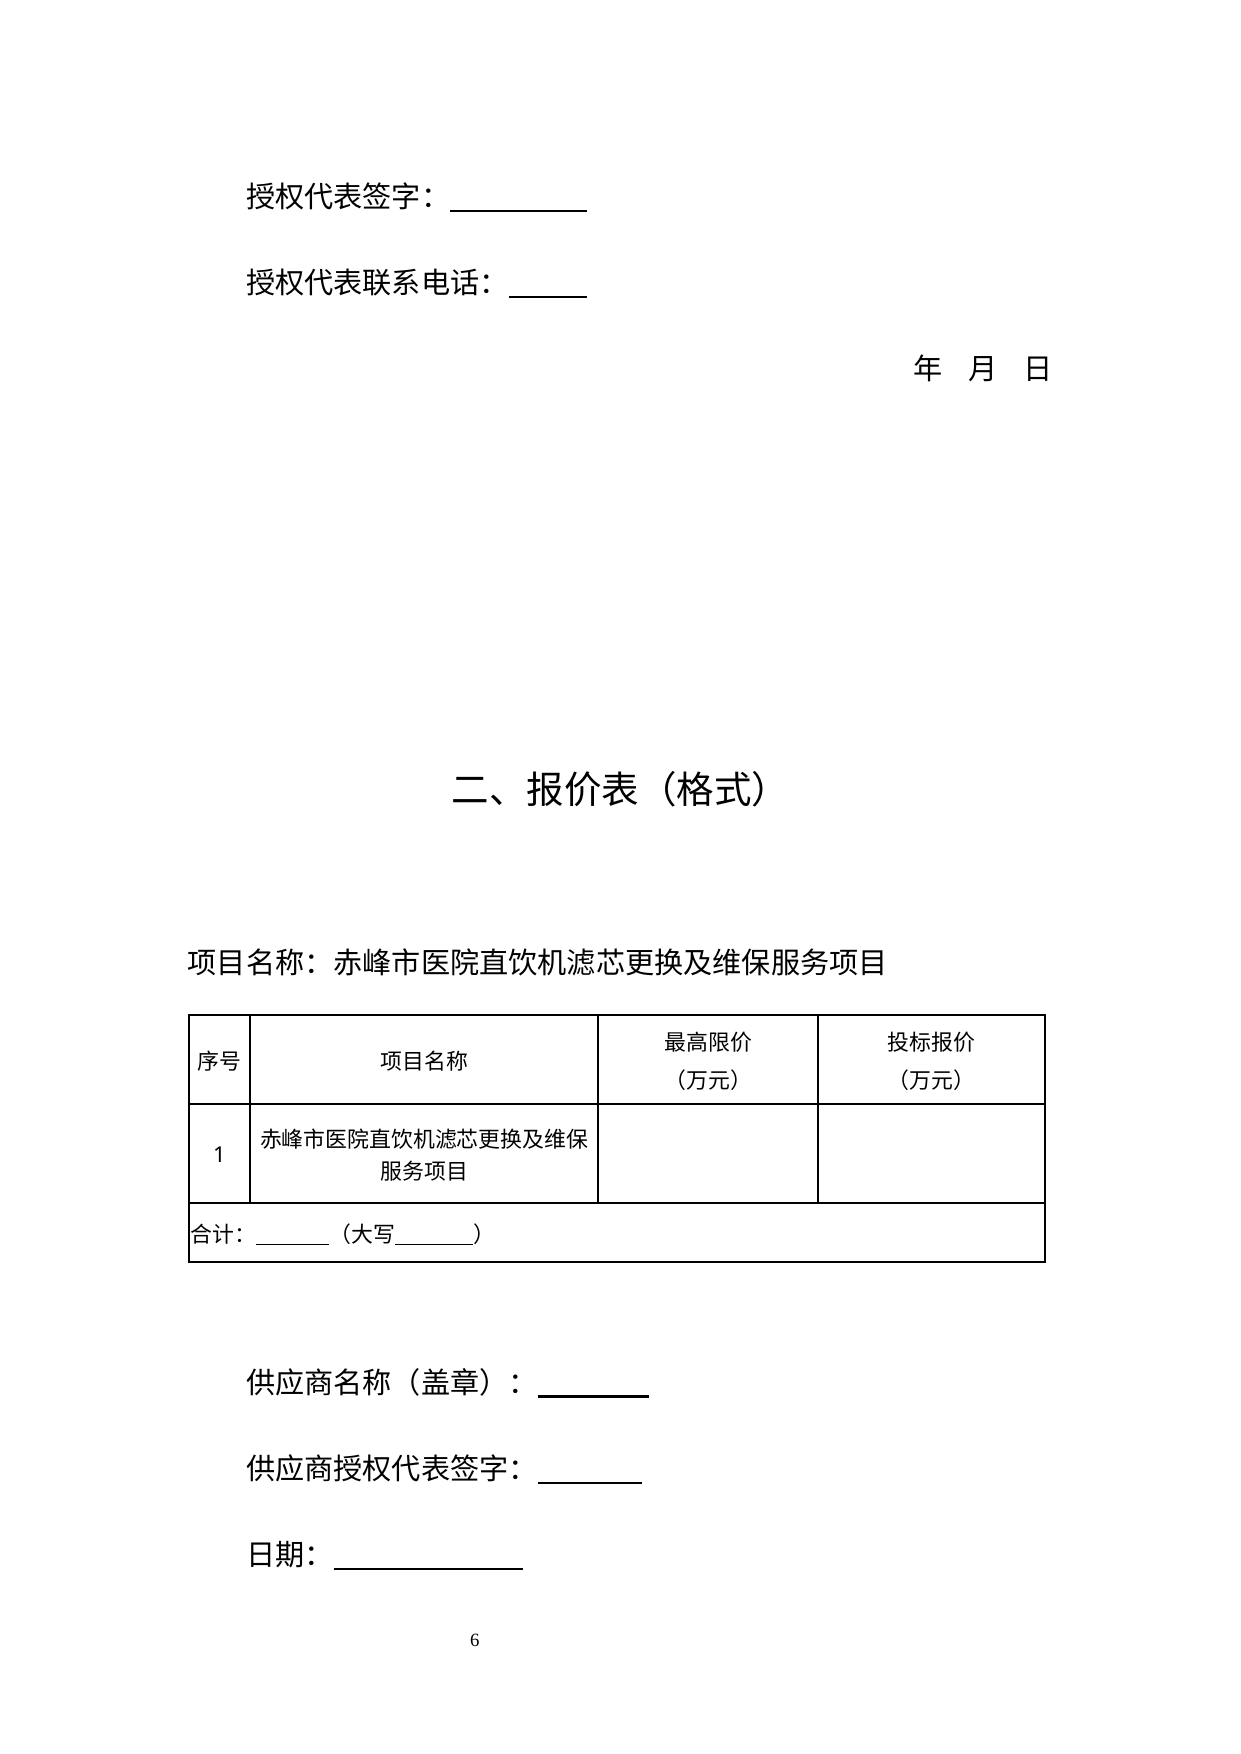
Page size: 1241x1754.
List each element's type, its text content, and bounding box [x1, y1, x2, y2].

text 二、报价表（格式） [187, 754, 1053, 819]
table_cell 赤峰市医院直饮机滤芯更换及维保服务项目 [251, 1105, 597, 1202]
text 日期： [187, 1520, 1053, 1585]
table_header 投标报价 （万元） [819, 1016, 1044, 1103]
text 供应商名称（盖章）： [187, 1348, 1053, 1413]
text 供应商授权代表签字： [187, 1434, 1053, 1499]
table_cell 1 [190, 1105, 249, 1202]
table_cell [599, 1105, 817, 1202]
table_cell 合计： （大写 ） [190, 1204, 1044, 1261]
text 项目名称：赤峰市医院直饮机滤芯更换及维保服务项目 [187, 928, 1053, 993]
text 授权代表联系电话： [187, 248, 1053, 313]
table_header 项目名称 [251, 1016, 597, 1103]
table_header 序号 [190, 1016, 249, 1103]
table_cell [819, 1105, 1044, 1202]
text 授权代表签字： [187, 162, 1053, 227]
table_header 最高限价 （万元） [599, 1016, 817, 1103]
text 年 月 日 [187, 334, 1053, 399]
